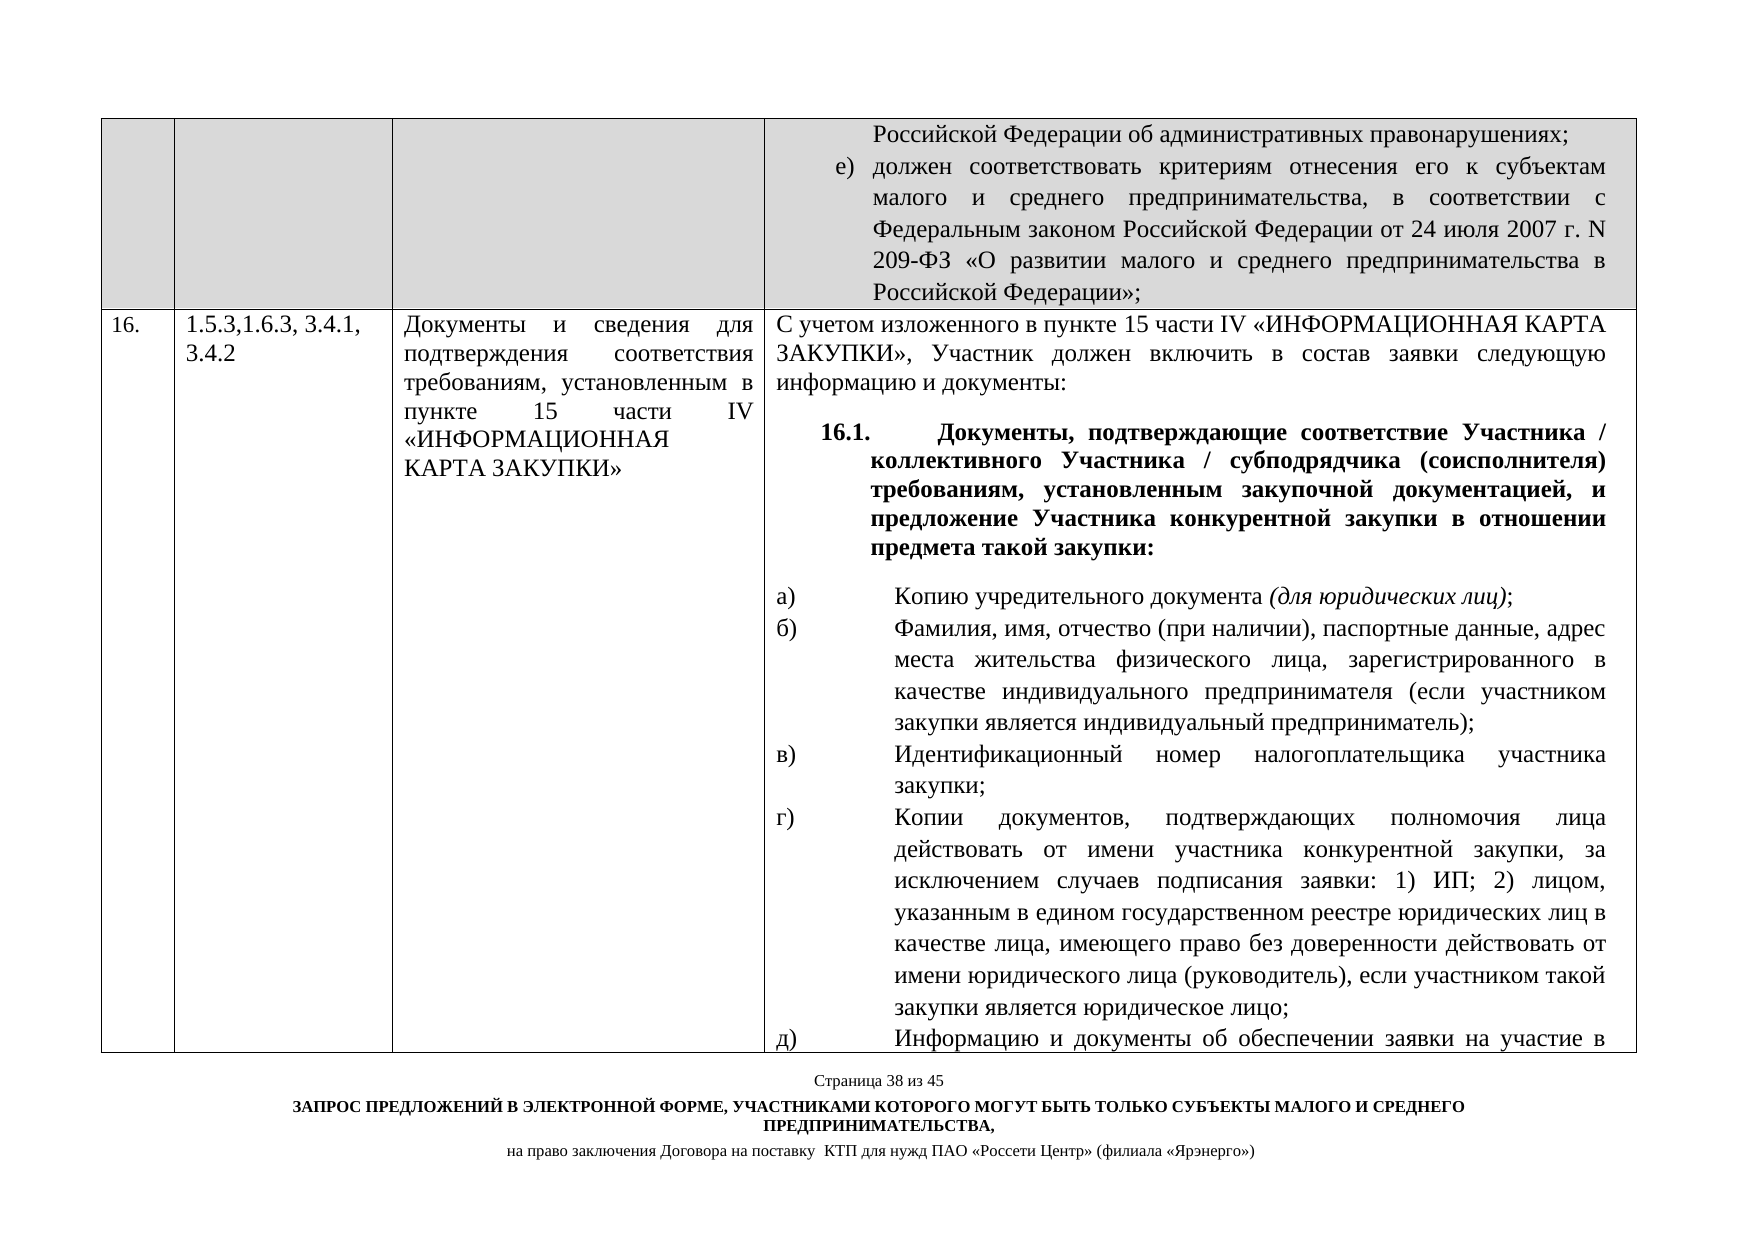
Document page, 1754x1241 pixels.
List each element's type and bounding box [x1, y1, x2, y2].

table_cell [102, 310, 174, 1052]
table_cell [765, 310, 1636, 1052]
table_cell [175, 119, 392, 308]
table_cell [393, 119, 764, 308]
table_cell [102, 119, 174, 308]
table_cell [393, 310, 764, 1052]
table_cell [765, 119, 1636, 308]
table_cell [175, 310, 392, 1052]
